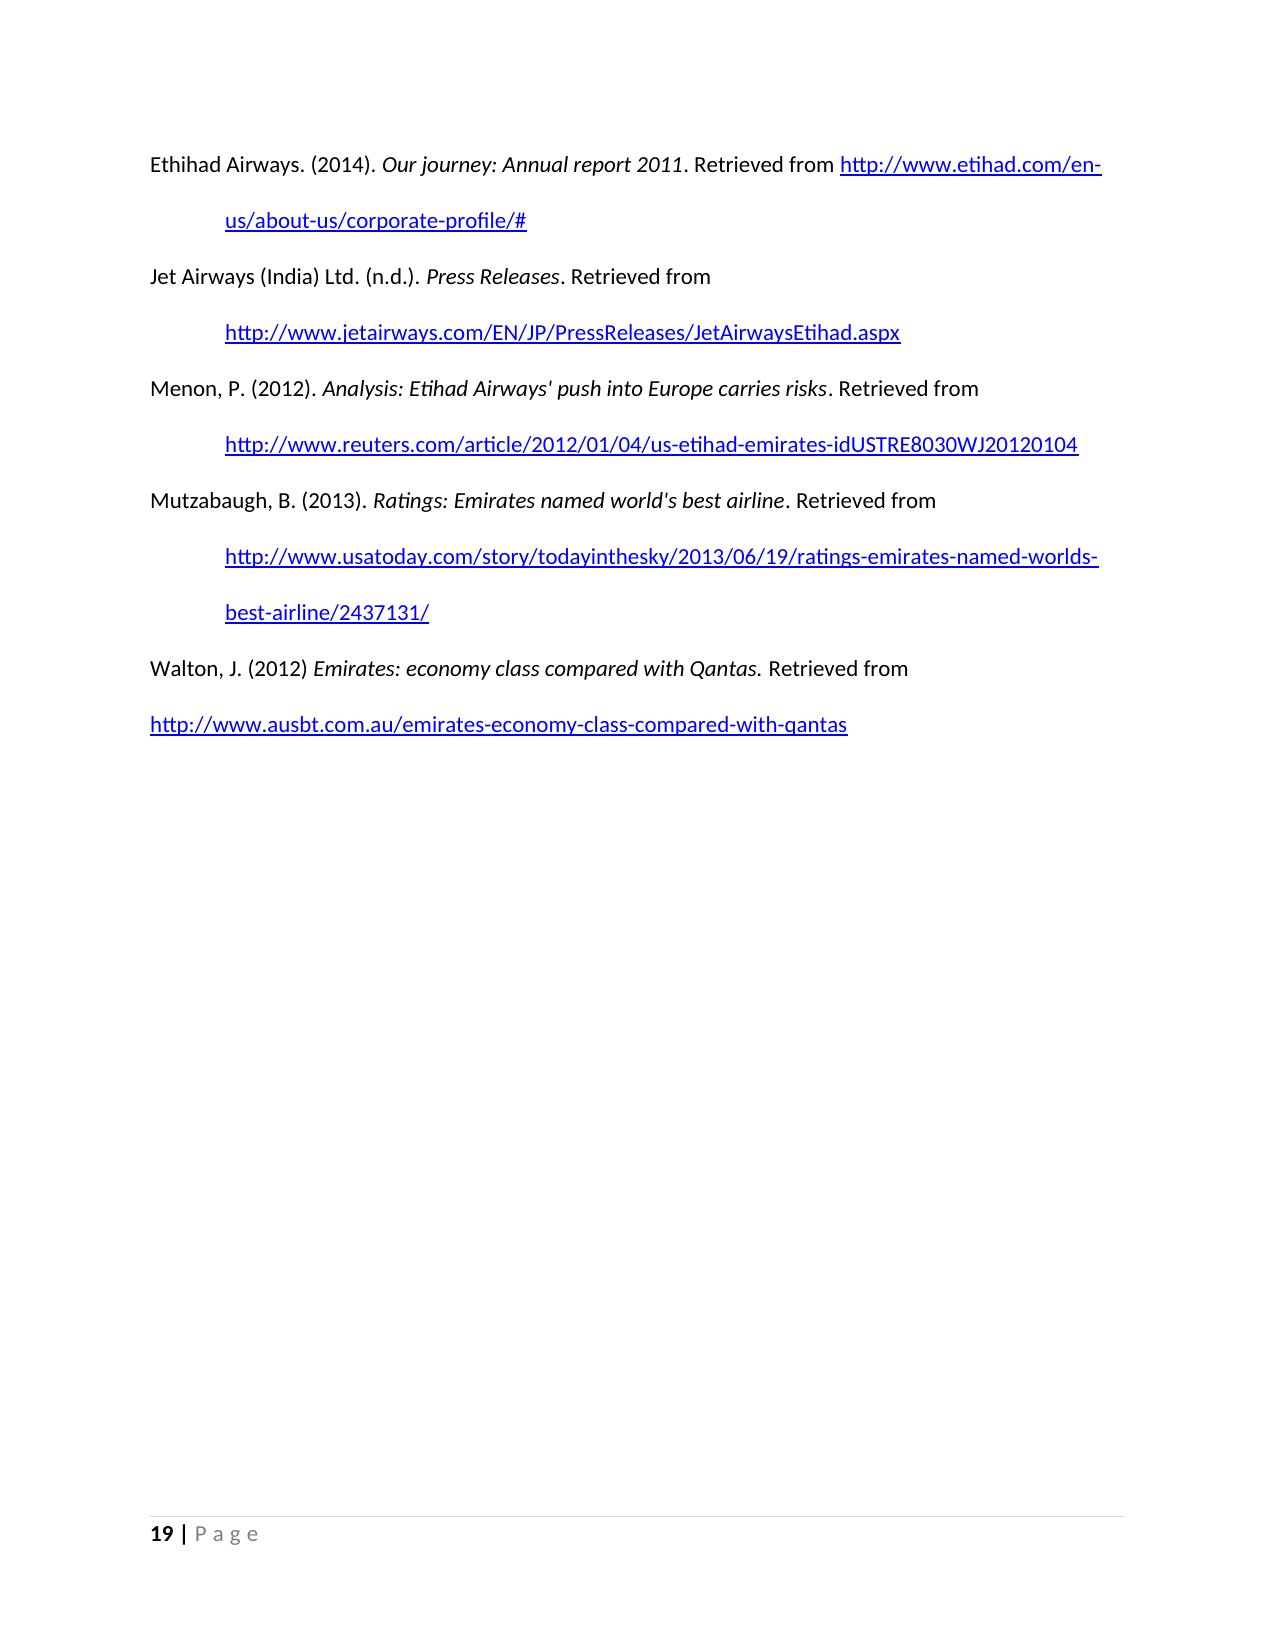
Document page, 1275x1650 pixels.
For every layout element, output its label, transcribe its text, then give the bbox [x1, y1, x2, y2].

text Jet Airways (India) Ltd. (n.d.). Press Releases. Retrieved from http://www.jetairways.com/EN/JP/PressReleases/JetAirwaysEtihad.aspx [150, 262, 1125, 346]
text Menon, P. (2012). Analysis: Etihad Airways' push into Europe carries risks. Retrieved from http://www.reuters.com/article/2012/01/04/us-etihad-emirates-idUSTRE8030WJ20120104 [150, 374, 1125, 458]
text Walton, J. (2012) Emirates: economy class compared with Qantas. Retrieved from http://www.ausbt.com.au/emirates-economy-class-compared-with-qantas [150, 654, 1125, 738]
text Mutzabaugh, B. (2013). Ratings: Emirates named world's best airline. Retrieved from http://www.usatoday.com/story/todayinthesky/2013/06/19/ratings-emirates-named-worlds-best-airline/2437131/ [150, 486, 1125, 626]
text Ethihad Airways. (2014). Our journey: Annual report 2011. Retrieved from http://www.etihad.com/en-us/about-us/corporate-profile/# [150, 150, 1125, 234]
